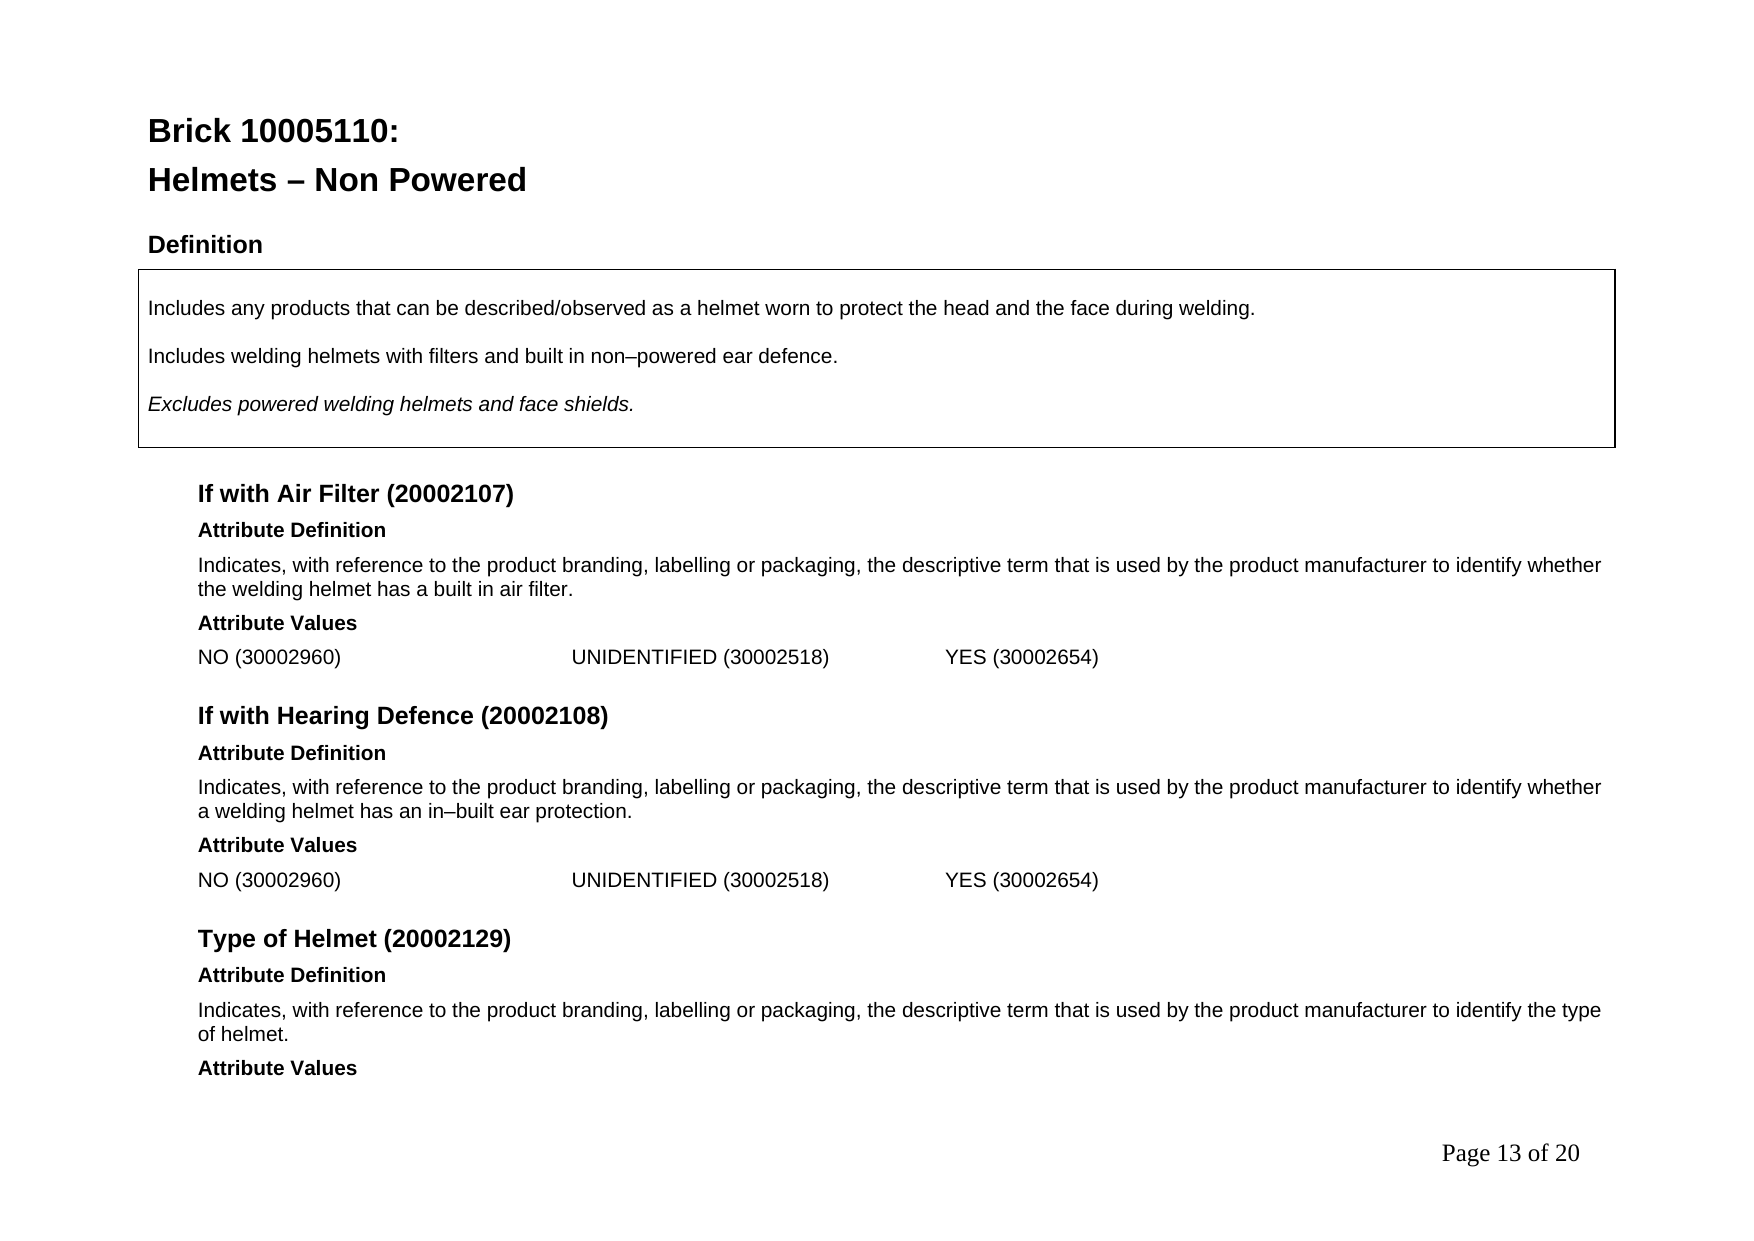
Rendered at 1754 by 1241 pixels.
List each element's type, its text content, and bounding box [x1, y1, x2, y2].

text If with Hearing Defence (20002108) [198, 701, 1606, 730]
text Attribute Values [198, 611, 1606, 635]
text Attribute Definition [198, 741, 1606, 764]
text Helmets – Non Powered [148, 160, 1606, 198]
text Indicates, with reference to the product branding, labelling or packaging, the descriptive term that is used by the product manufacturer to identify whether the welding helmet has a built in air filter. [198, 552, 1606, 600]
text Attribute Values [198, 833, 1606, 857]
text NO (30002960) [198, 868, 485, 892]
text Attribute Definition [198, 518, 1606, 542]
text UNIDENTIFIED (30002518) [571, 868, 859, 892]
text Attribute Definition [198, 963, 1606, 987]
text Indicates, with reference to the product branding, labelling or packaging, the descriptive term that is used by the product manufacturer to identify the type of helmet. [198, 997, 1606, 1045]
text If with Air Filter (20002107) [198, 479, 1606, 508]
text Definition [148, 230, 1606, 258]
text Type of Helmet (20002129) [198, 924, 1606, 953]
text NO (30002960) [198, 645, 485, 669]
text Brick 10005110: [148, 111, 1606, 149]
text Indicates, with reference to the product branding, labelling or packaging, the descriptive term that is used by the product manufacturer to identify whether a welding helmet has an in–built ear protection. [198, 775, 1606, 823]
text Includes any products that can be described/observed as a helmet worn to protect the head and the face during welding. Includes welding helmets with filters and built in non–powered ear defence. Excludes powered welding helmets and face shields. [139, 270, 1614, 447]
text YES (30002654) [945, 868, 1233, 892]
text YES (30002654) [945, 645, 1233, 669]
text UNIDENTIFIED (30002518) [571, 645, 859, 669]
text Attribute Values [198, 1056, 1606, 1080]
